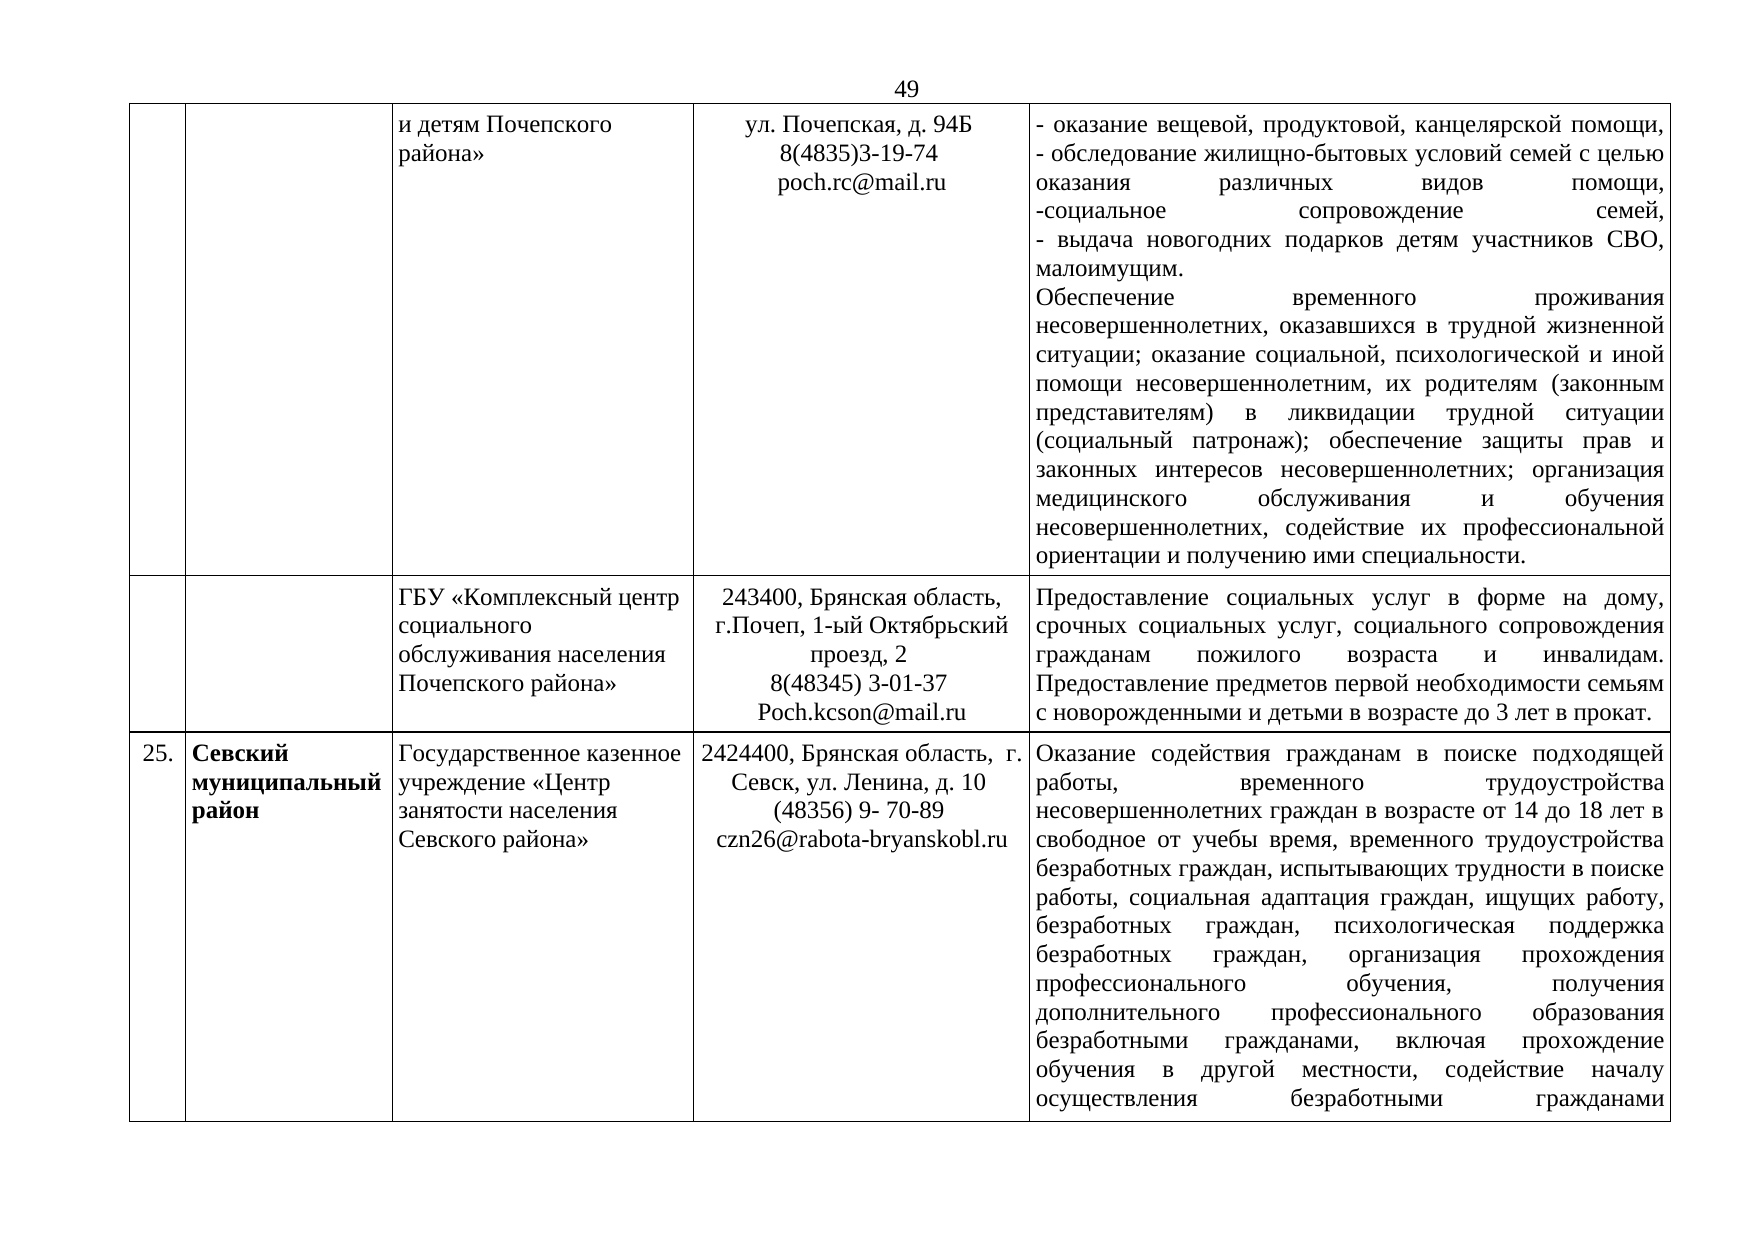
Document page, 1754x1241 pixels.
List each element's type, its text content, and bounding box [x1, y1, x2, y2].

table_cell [393, 733, 693, 1121]
table_cell [186, 576, 392, 731]
table_cell [186, 104, 392, 575]
table_cell [130, 104, 185, 575]
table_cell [694, 104, 1029, 575]
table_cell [186, 733, 392, 1121]
table_cell 25. [130, 733, 185, 1121]
table_cell Предоставление социальных услуг в форме на дому, срочных социальных услуг, социального сопровождения гражданам пожилого возраста и инвалидам. Предоставление предметов первой необходимости семьям с новорожденными и детьми в возрасте до 3 лет в прокат. [1030, 576, 1670, 731]
table_cell [130, 576, 185, 731]
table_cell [1030, 733, 1670, 1121]
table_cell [393, 104, 693, 575]
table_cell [1030, 104, 1670, 575]
table_cell 243400, Брянская область, г.Почеп, 1-ый Октябрьский проезд, 2 8(48345) 3-01-37 Poch.kcson@mail.ru [694, 576, 1029, 731]
table_cell ГБУ «Комплексный центр социального обслуживания населения Почепского района» [393, 576, 693, 731]
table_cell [694, 733, 1029, 1121]
